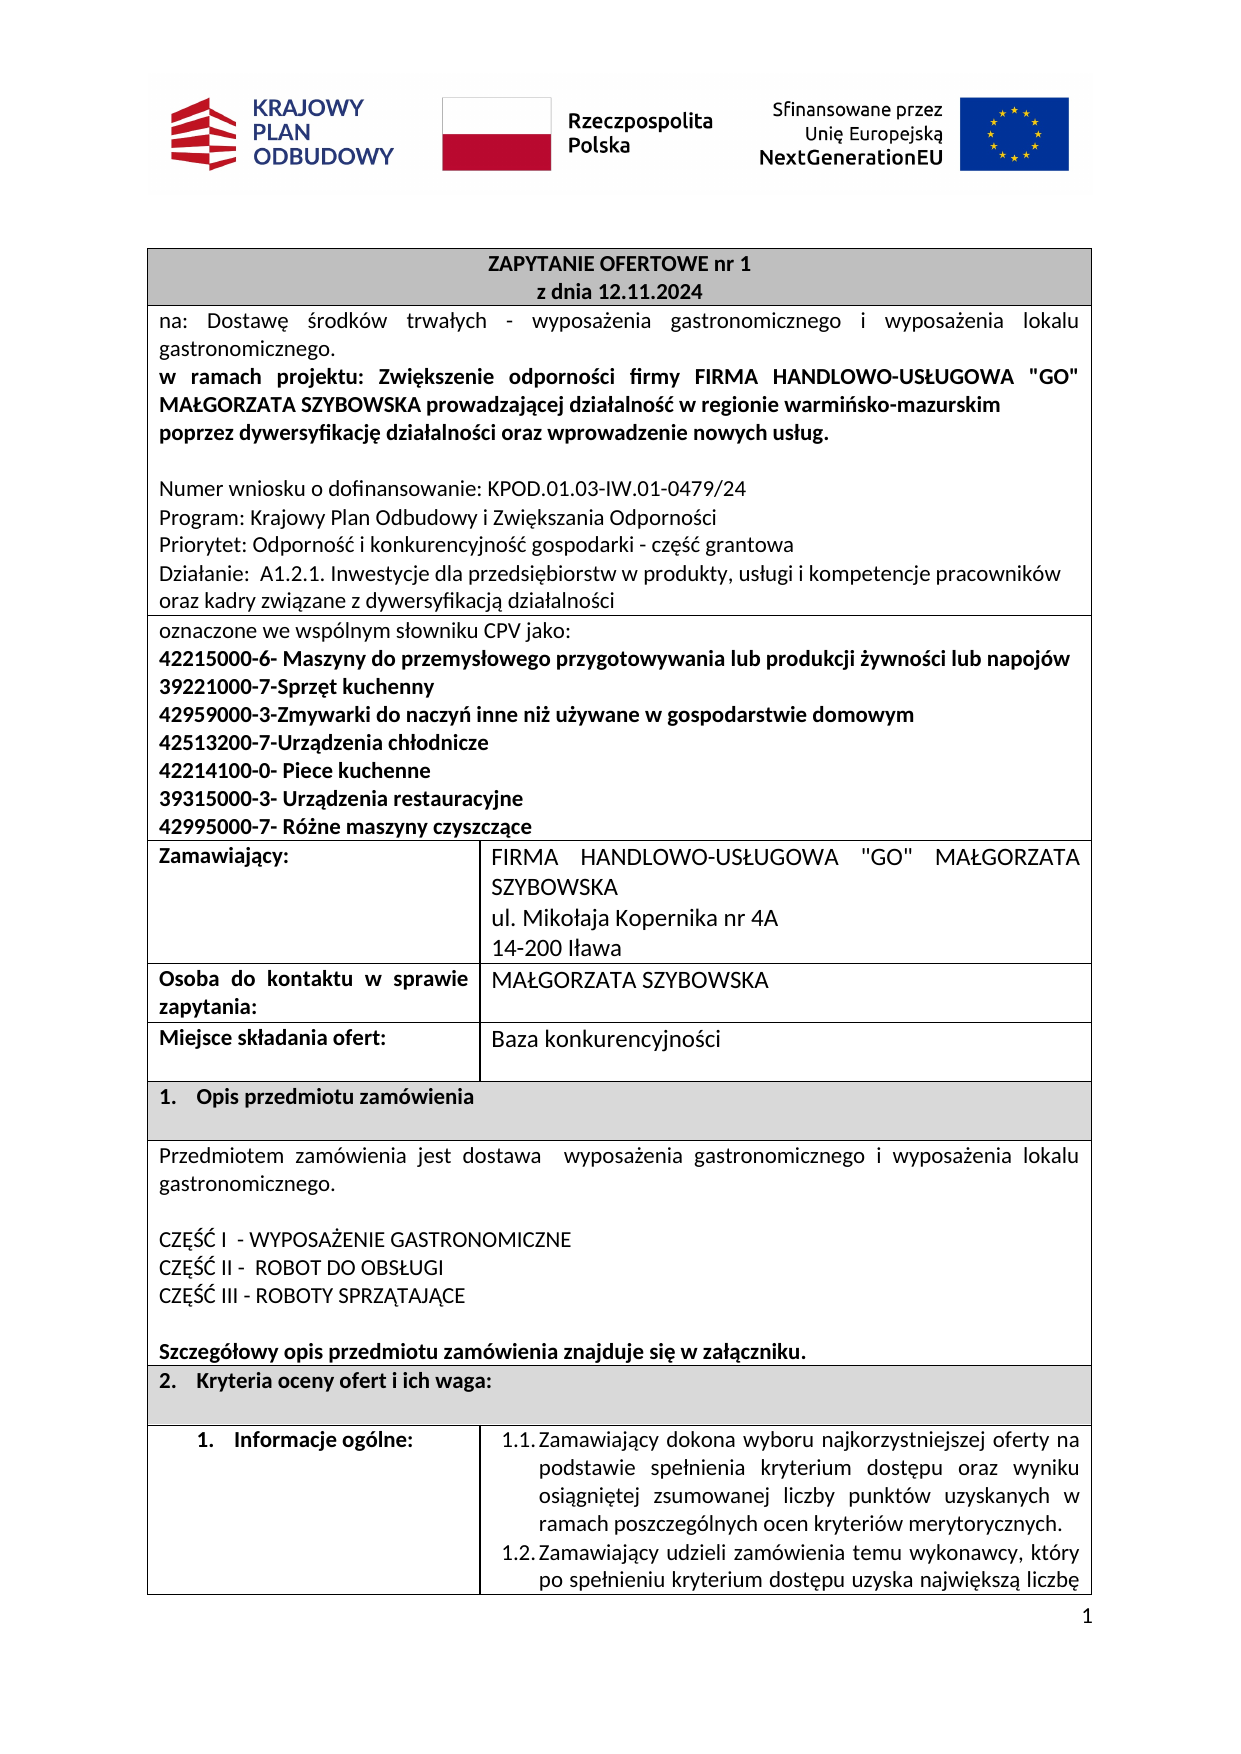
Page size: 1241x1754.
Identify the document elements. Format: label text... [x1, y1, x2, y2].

table_cell Osoba do kontaktu w sprawie zapytania: [148, 964, 479, 1022]
table_cell Miejsce składania ofert: [148, 1023, 479, 1081]
table_cell FIRMA HANDLOWO-USŁUGOWA "GO" MAŁGORZATA SZYBOWSKA ul. Mikołaja Kopernika nr 4A 14-200 Iława [481, 841, 1091, 963]
picture [147, 73, 1093, 195]
table_cell MAŁGORZATA SZYBOWSKA [481, 964, 1091, 1022]
table_cell Baza konkurencyjności [481, 1023, 1091, 1081]
table_cell Przedmiotem zamówienia jest dostawa wyposażenia gastronomicznego i wyposażenia lokalu gastronomicznego. CZĘŚĆ I - WYPOSAŻENIE GASTRONOMICZNE CZĘŚĆ II - ROBOT DO OBSŁUGI CZĘŚĆ III - ROBOTY SPRZĄTAJĄCE Szczegółowy opis przedmiotu zamówienia znajduje się w załączniku. [148, 1141, 1091, 1365]
table_cell Opis przedmiotu zamówienia [148, 1082, 1091, 1140]
table_cell na: Dostawę środków trwałych - wyposażenia gastronomicznego i wyposażenia lokalu gastronomicznego. w ramach projektu: Zwiększenie odporności firmy FIRMA HANDLOWO-USŁUGOWA "GO" MAŁGORZATA SZYBOWSKA prowadzającej działalność w regionie warmińsko-mazurskim poprzez dywersyfikację działalności oraz wprowadzenie nowych usług. Numer wniosku o dofinansowanie: KPOD.01.03-IW.01-0479/24 Program: Krajowy Plan Odbudowy i Zwiększania Odporności Priorytet: Odporność i konkurencyjność gospodarki - część grantowa Działanie: A1.2.1. Inwestycje dla przedsiębiorstw w produkty, usługi i kompetencje pracowników oraz kadry związane z dywersyfikacją działalności [148, 306, 1091, 615]
table_cell Zamawiający: [148, 841, 479, 963]
table_cell Kryteria oceny ofert i ich waga: [148, 1366, 1091, 1424]
table_cell Informacje ogólne: [148, 1426, 479, 1594]
table_cell oznaczone we wspólnym słowniku CPV jako: 42215000-6- Maszyny do przemysłowego przygotowywania lub produkcji żywności lub napojów 39221000-7-Sprzęt kuchenny 42959000-3-Zmywarki do naczyń inne niż używane w gospodarstwie domowym 42513200-7-Urządzenia chłodnicze 42214100-0- Piece kuchenne 39315000-3- Urządzenia restauracyjne 42995000-7- Różne maszyny czyszczące [148, 616, 1091, 840]
table_header ZAPYTANIE OFERTOWE nr 1 z dnia 12.11.2024 [148, 249, 1091, 305]
